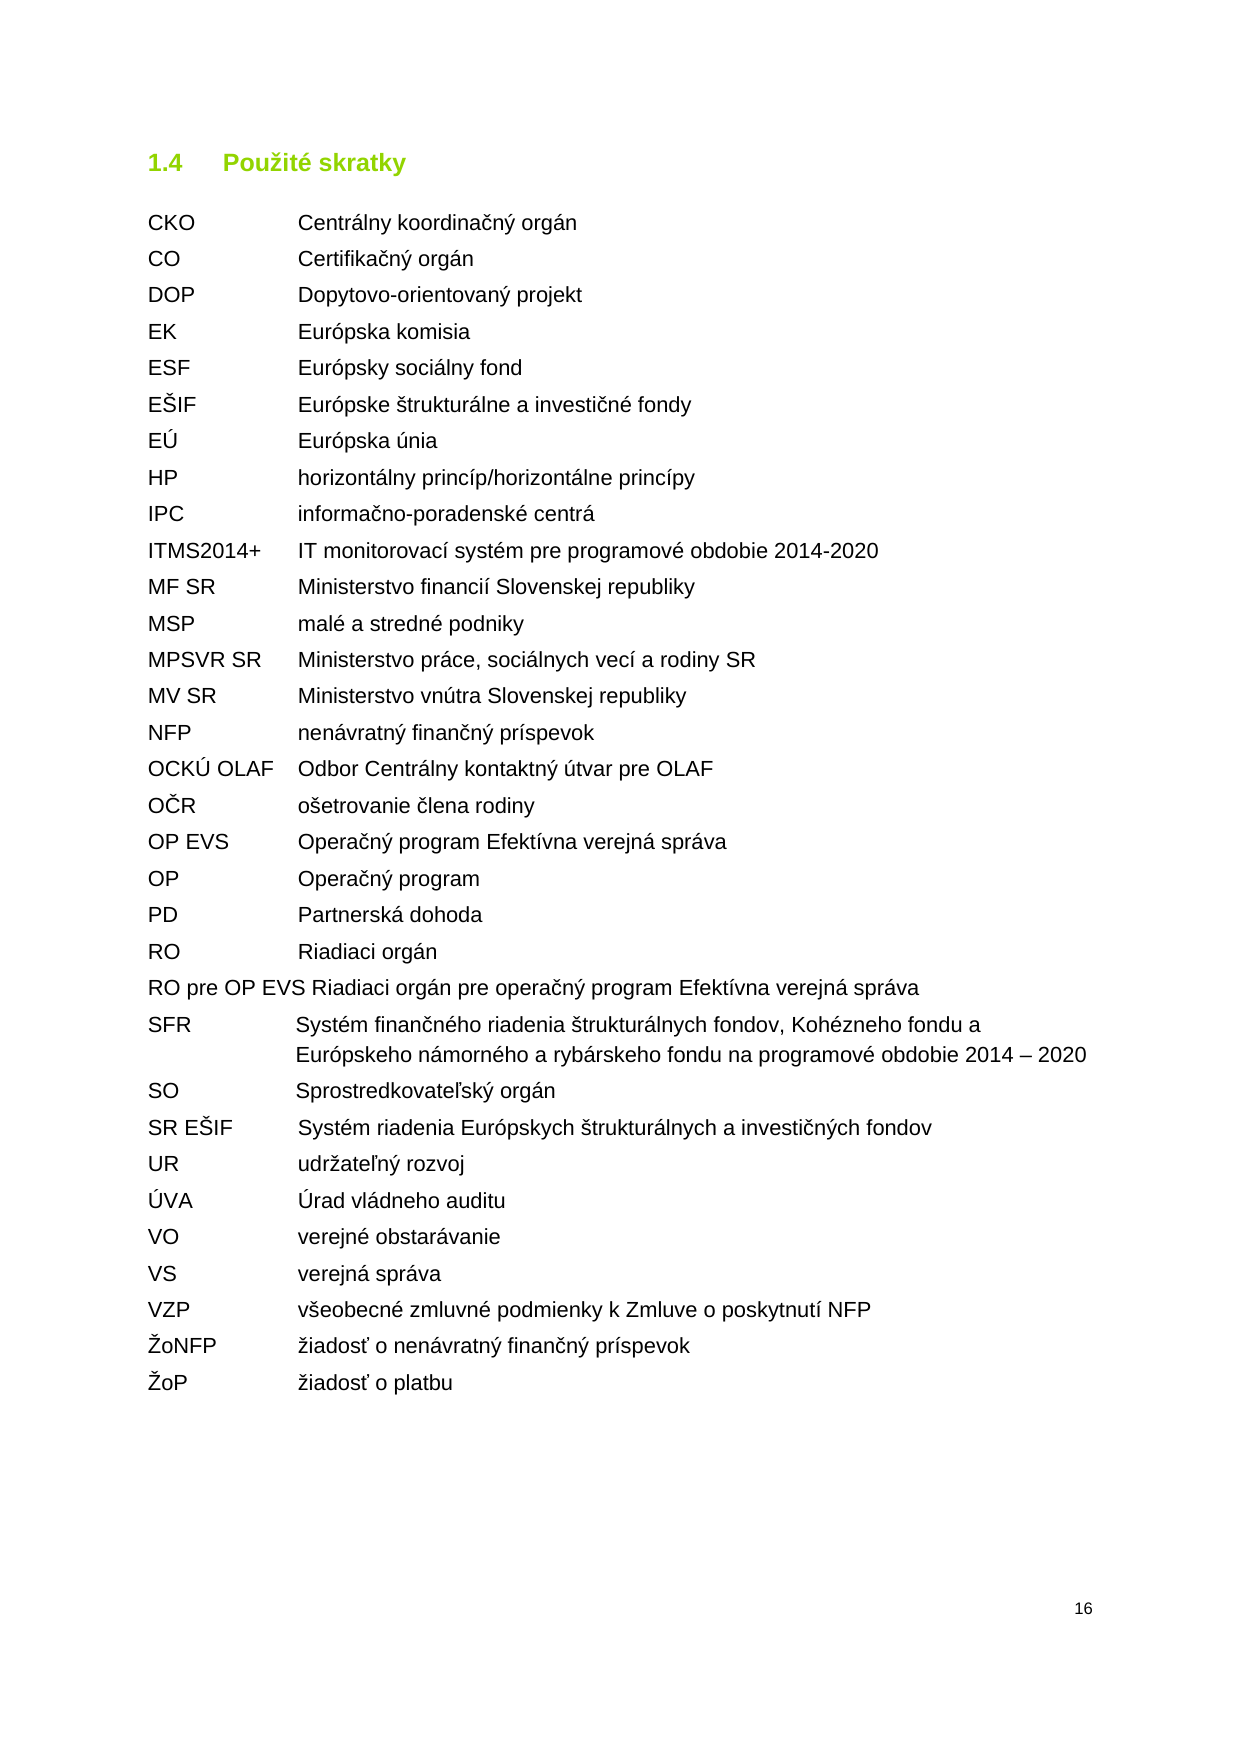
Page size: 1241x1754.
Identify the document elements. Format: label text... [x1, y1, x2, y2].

list EŠIF Európske štrukturálne a investičné fondy [148, 392, 1092, 417]
list IPC informačno-poradenské centrá [148, 501, 1092, 526]
list NFP nenávratný finančný príspevok [148, 720, 1092, 745]
list ITMS2014+ IT monitorovací systém pre programové obdobie 2014-2020 [148, 537, 1092, 563]
list MSP malé a stredné podniky [148, 610, 1092, 636]
list CO Certifikačný orgán [148, 246, 1092, 271]
list DOP Dopytovo-orientovaný projekt [148, 282, 1092, 307]
list ŽoP žiadosť o platbu [148, 1370, 1092, 1395]
list RO pre OP EVS Riadiaci orgán pre operačný program Efektívna verejná správa [148, 975, 1092, 1000]
list ESF Európsky sociálny fond [148, 355, 1092, 380]
list MPSVR SR Ministerstvo práce, sociálnych vecí a rodiny SR [148, 647, 1092, 672]
list UR udržateľný rozvoj [148, 1151, 1092, 1176]
list VS verejná správa [148, 1260, 1092, 1286]
list OČR ošetrovanie člena rodiny [148, 793, 1092, 818]
list OCKÚ OLAF Odbor Centrálny kontaktný útvar pre OLAF [148, 756, 1092, 781]
list OP EVS Operačný program Efektívna verejná správa [148, 829, 1092, 854]
list SR EŠIF Systém riadenia Európskych štrukturálnych a investičných fondov [148, 1114, 1092, 1140]
list ÚVA Úrad vládneho auditu [148, 1187, 1092, 1213]
list VZP všeobecné zmluvné podmienky k Zmluve o poskytnutí NFP [148, 1297, 1092, 1322]
list SO Sprostredkovateľský orgán [148, 1078, 1092, 1103]
list MV SR Ministerstvo vnútra Slovenskej republiky [148, 683, 1092, 708]
list RO Riadiaci orgán [148, 938, 1092, 964]
list EÚ Európska únia [148, 428, 1092, 453]
list HP horizontálny princíp/horizontálne princípy [148, 464, 1092, 490]
list EK Európska komisia [148, 319, 1092, 344]
subtitle 1.4 Použité skratky [148, 148, 1092, 176]
list PD Partnerská dohoda [148, 902, 1092, 927]
list ŽoNFP žiadosť o nenávratný finančný príspevok [148, 1333, 1092, 1358]
list OP Operačný program [148, 866, 1092, 891]
list SFR Systém finančného riadenia štrukturálnych fondov, Kohézneho fondu a Európskeho námorného a rybárskeho fondu na programové obdobie 2014 – 2020 [148, 1011, 1092, 1067]
list MF SR Ministerstvo financií Slovenskej republiky [148, 574, 1092, 599]
list CKO Centrálny koordinačný orgán [148, 209, 1092, 234]
list VO verejné obstarávanie [148, 1224, 1092, 1249]
